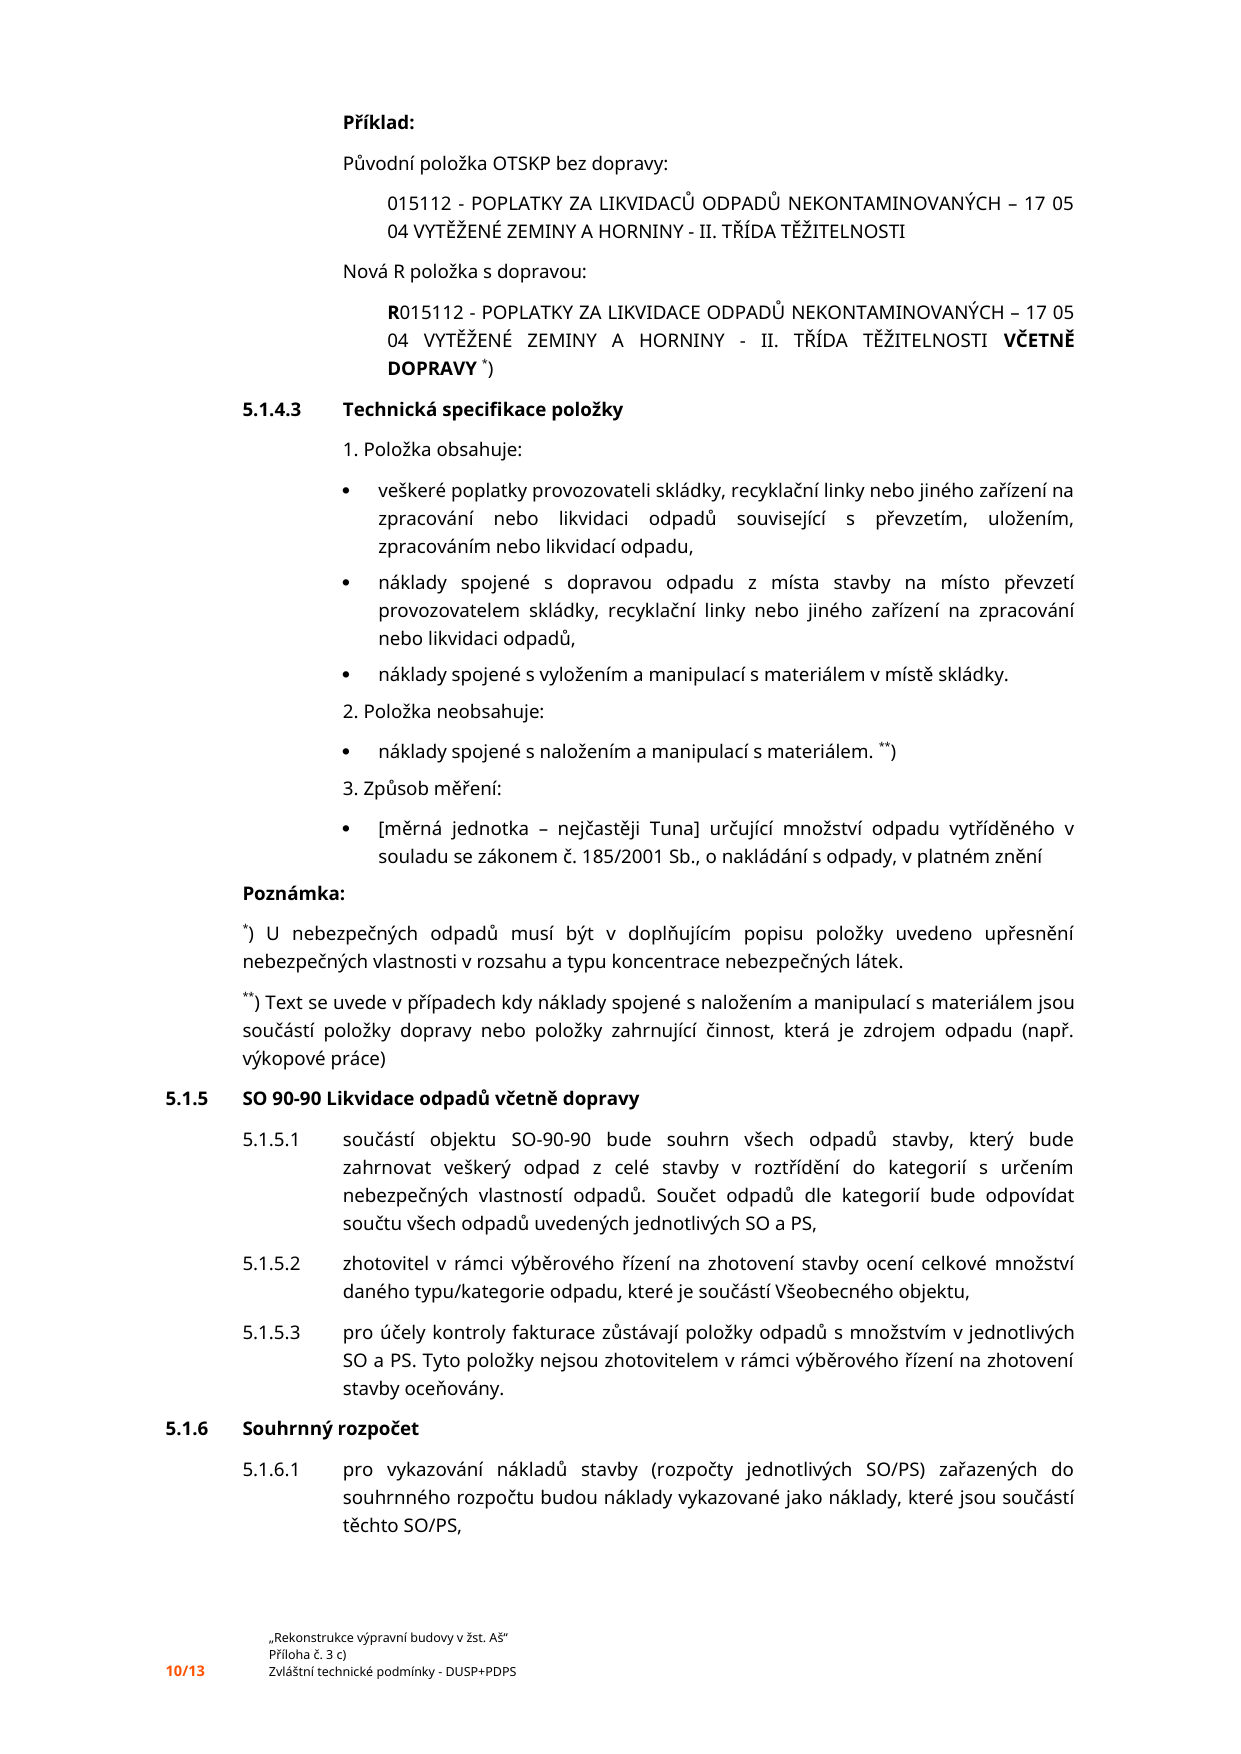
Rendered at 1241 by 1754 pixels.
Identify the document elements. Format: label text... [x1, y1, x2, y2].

text **) Text se uvede v případech kdy náklady spojené s naložením a manipulací s materiálem jsou součástí položky dopravy nebo položky zahrnující činnost, která je zdrojem odpadu (např. výkopové práce) [242, 989, 1075, 1071]
text Příklad: [343, 109, 1075, 135]
text R015112 - POPLATKY ZA LIKVIDACE ODPADŮ NEKONTAMINOVANÝCH – 17 05 04 VYTĚŽENÉ ZEMINY A HORNINY - II. TŘÍDA TĚŽITELNOSTI VČETNĚ DOPRAVY *) [387, 299, 1075, 381]
list pro účely kontroly fakturace zůstávají položky odpadů s množstvím v jednotlivých SO a PS. Tyto položky nejsou zhotovitelem v rámci výběrového řízení na zhotovení stavby oceňovány. [242, 1319, 1075, 1401]
list Technická specifikace položky [242, 396, 1075, 421]
text Nová R položka s dopravou: [343, 259, 1075, 284]
list náklady spojené s naložením a manipulací s materiálem. **) [343, 739, 1075, 764]
text 1. Položka obsahuje: [343, 436, 1075, 462]
list SO 90-90 Likvidace odpadů včetně dopravy [165, 1086, 1075, 1111]
list součástí objektu SO-90-90 bude souhrn všech odpadů stavby, který bude zahrnovat veškerý odpad z celé stavby v roztřídění do kategorií s určením nebezpečných vlastností odpadů. Součet odpadů dle kategorií bude odpovídat součtu všech odpadů uvedených jednotlivých SO a PS, [242, 1126, 1075, 1236]
list zhotovitel v rámci výběrového řízení na zhotovení stavby ocení celkové množství daného typu/kategorie odpadu, které je součástí Všeobecného objektu, [242, 1251, 1075, 1304]
list náklady spojené s vyložením a manipulací s materiálem v místě skládky. [343, 662, 1075, 687]
list veškeré poplatky provozovateli skládky, recyklační linky nebo jiného zařízení na zpracování nebo likvidaci odpadů související s převzetím, uložením, zpracováním nebo likvidací odpadu, [343, 477, 1075, 558]
text *) U nebezpečných odpadů musí být v doplňujícím popisu položky uvedeno upřesnění nebezpečných vlastnosti v rozsahu a typu koncentrace nebezpečných látek. [242, 920, 1075, 974]
list Souhrnný rozpočet [165, 1416, 1075, 1441]
text 2. Položka neobsahuje: [343, 698, 1075, 724]
text Původní položka OTSKP bez dopravy: [343, 150, 1075, 175]
list pro vykazování nákladů stavby (rozpočty jednotlivých SO/PS) zařazených do souhrnného rozpočtu budou náklady vykazované jako náklady, které jsou součástí těchto SO/PS, [242, 1456, 1075, 1538]
text 3. Způsob měření: [343, 775, 1075, 801]
list [měrná jednotka – nejčastěji Tuna] určující množství odpadu vytříděného v souladu se zákonem č. 185/2001 Sb., o nakládání s odpady, v platném znění [343, 816, 1075, 869]
list náklady spojené s dopravou odpadu z místa stavby na místo převzetí provozovatelem skládky, recyklační linky nebo jiného zařízení na zpracování nebo likvidaci odpadů, [343, 569, 1075, 651]
text 015112 - POPLATKY ZA LIKVIDACŮ ODPADŮ NEKONTAMINOVANÝCH – 17 05 04 VYTĚŽENÉ ZEMINY A HORNINY - II. TŘÍDA TĚŽITELNOSTI [387, 190, 1075, 244]
text Poznámka: [242, 880, 1075, 905]
